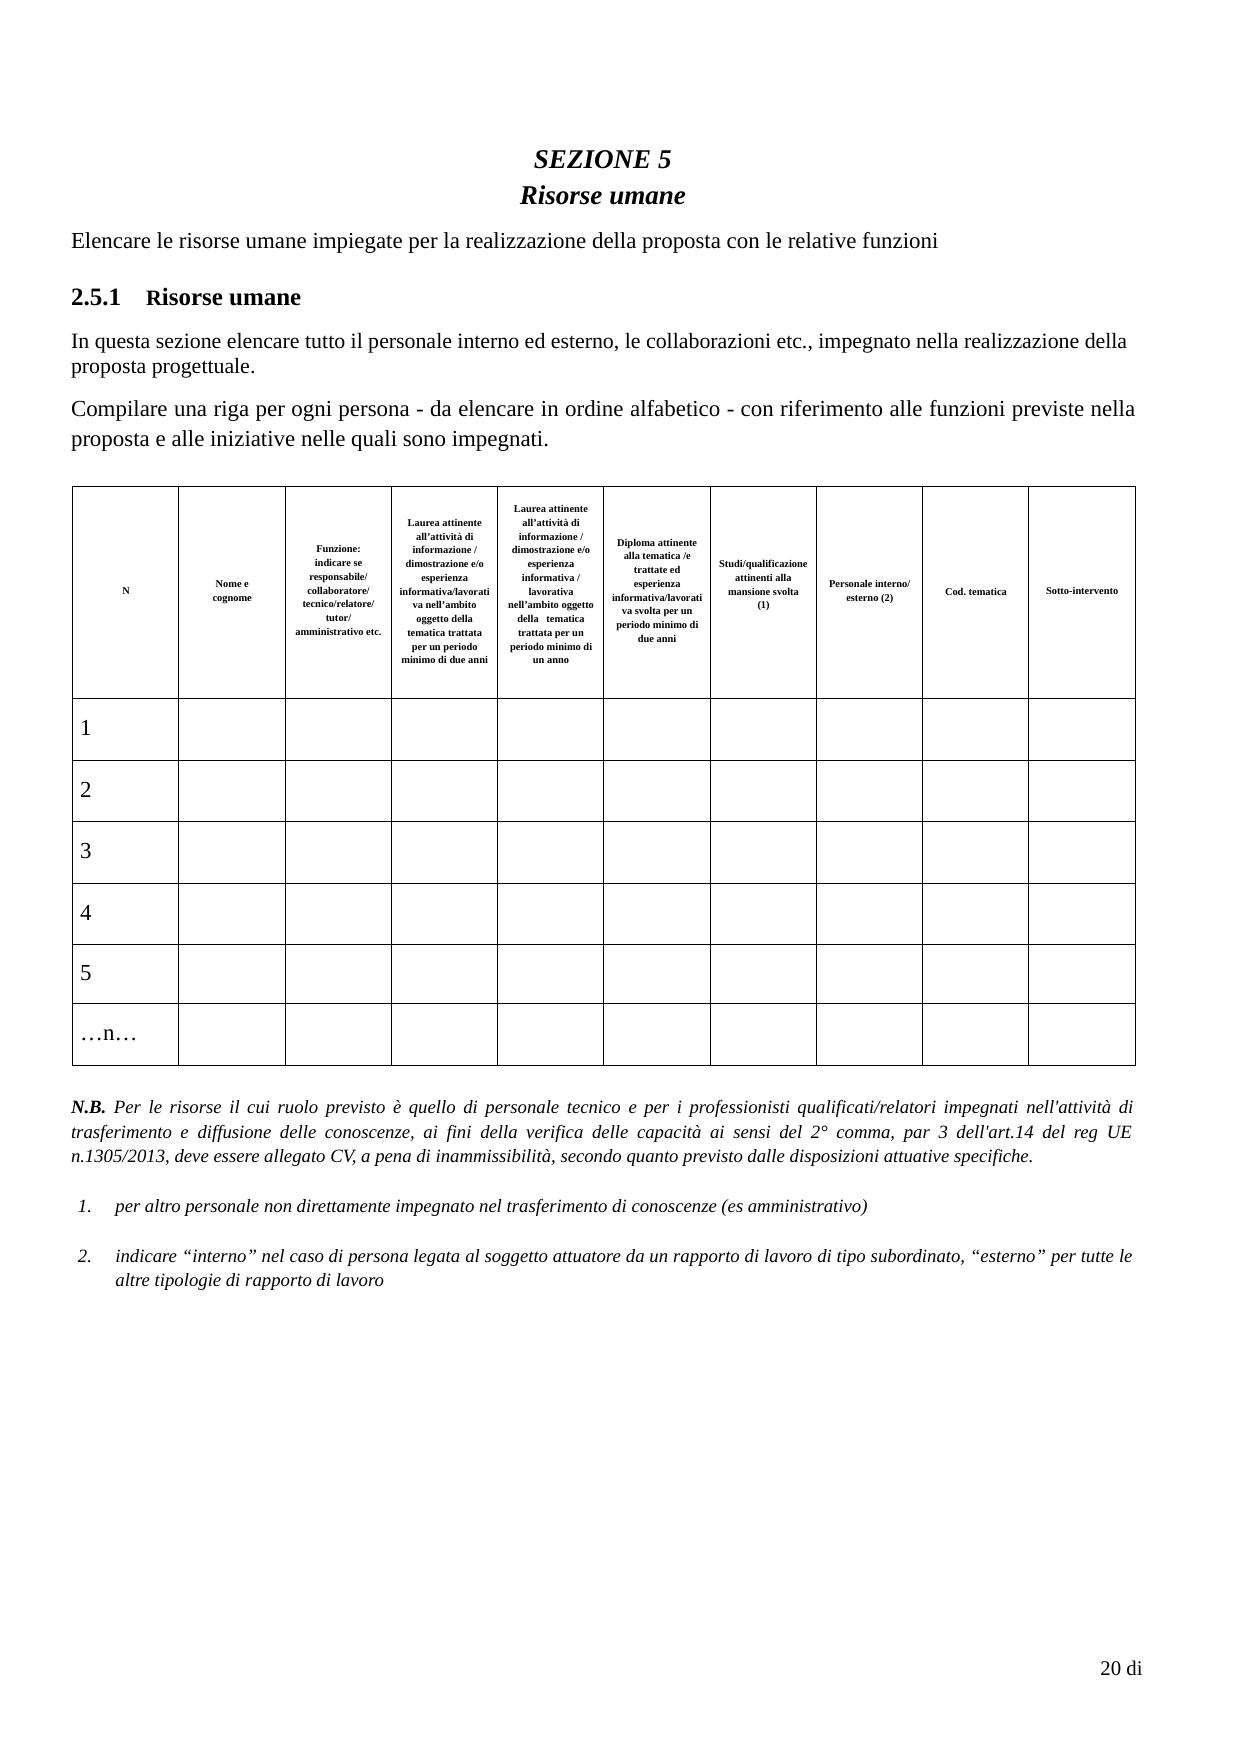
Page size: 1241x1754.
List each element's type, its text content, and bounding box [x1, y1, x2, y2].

table_cell [1029, 699, 1135, 759]
table_cell [817, 945, 922, 1003]
table_cell [179, 1004, 285, 1064]
table_cell [1029, 945, 1135, 1003]
table_cell [923, 945, 1028, 1003]
table_cell …n… [73, 1004, 178, 1064]
table_header Studi/qualificazione attinenti alla mansione svolta (1) [711, 487, 816, 698]
table_cell [392, 884, 497, 944]
table_cell [392, 822, 497, 882]
table_header Personale interno/ esterno (2) [817, 487, 922, 698]
table_cell [498, 822, 603, 882]
table_cell [604, 761, 710, 821]
text N.B. Per le risorse il cui ruolo previsto è quello di personale tecnico e per i professionisti qualificati/relatori impegnati nell'attività di trasferimento e diffusione delle conoscenze, ai fini della verifica delle capacità ai sensi del 2° comma, par 3 dell'art.14 del reg UE n.1305/2013, deve essere allegato CV, a pena di inammissibilità, secondo quanto previsto dalle disposizioni attuative specifiche. [71, 1096, 1137, 1167]
table_cell [498, 945, 603, 1003]
table_cell [711, 945, 816, 1003]
table_cell [604, 822, 710, 882]
table_cell [1029, 884, 1135, 944]
table_cell [923, 761, 1028, 821]
table_cell [923, 822, 1028, 882]
table_header N [73, 487, 178, 698]
text Compilare una riga per ogni persona - da elencare in ordine alfabetico - con riferimento alle funzioni previste nella proposta e alle iniziative nelle quali sono impegnati. [71, 395, 1137, 452]
table_cell [179, 884, 285, 944]
subtitle SEZIONE 5 Risorse umane [71, 143, 1137, 210]
table_header Laurea attinente all’attività di informazione / dimostrazione e/o esperienza informativa / lavorativa nell’ambito oggetto della tematica trattata per un periodo minimo di un anno [498, 487, 603, 698]
table_cell [392, 945, 497, 1003]
table_cell [711, 761, 816, 821]
table_cell [498, 761, 603, 821]
table_cell [392, 761, 497, 821]
table_header Laurea attinente all’attività di informazione / dimostrazione e/o esperienza informativa/lavorativa nell’ambito oggetto della tematica trattata per un periodo minimo di due anni [392, 487, 497, 698]
table_cell [179, 822, 285, 882]
table_cell [498, 699, 603, 759]
table_cell [711, 1004, 816, 1064]
table_cell [179, 761, 285, 821]
list per altro personale non direttamente impegnato nel trasferimento di conoscenze (es amministrativo) [78, 1195, 1137, 1216]
table_cell [286, 945, 391, 1003]
table_cell 1 [73, 699, 178, 759]
table_cell [1029, 761, 1135, 821]
table_cell [498, 1004, 603, 1064]
table_cell [604, 699, 710, 759]
table_cell [392, 699, 497, 759]
table_cell [179, 699, 285, 759]
table_cell [286, 761, 391, 821]
table_cell [817, 1004, 922, 1064]
table_cell [817, 884, 922, 944]
list indicare “interno” nel caso di persona legata al soggetto attuatore da un rapporto di lavoro di tipo subordinato, “esterno” per tutte le altre tipologie di rapporto di lavoro [78, 1244, 1137, 1291]
table_header Funzione: indicare se responsabile/ collaboratore/ tecnico/relatore/ tutor/ amministrativo etc. [286, 487, 391, 698]
table_cell 5 [73, 945, 178, 1003]
table_cell [604, 1004, 710, 1064]
subtitle Risorse umane [71, 282, 1137, 311]
table_cell [1029, 1004, 1135, 1064]
table_cell [923, 1004, 1028, 1064]
table_header Nome e cognome [179, 487, 285, 698]
table_cell [286, 699, 391, 759]
table_cell [604, 884, 710, 944]
table_cell [286, 1004, 391, 1064]
table_cell [817, 699, 922, 759]
table_header Sotto-intervento [1029, 487, 1135, 698]
table_header Cod. tematica [923, 487, 1028, 698]
table_cell [923, 699, 1028, 759]
table_cell [179, 945, 285, 1003]
table_cell [923, 884, 1028, 944]
table_cell [711, 699, 816, 759]
table_cell [604, 945, 710, 1003]
table_cell [498, 884, 603, 944]
table_cell [1029, 822, 1135, 882]
table_cell [286, 822, 391, 882]
table_cell 3 [73, 822, 178, 882]
table_cell [817, 761, 922, 821]
table_cell [392, 1004, 497, 1064]
table_cell 2 [73, 761, 178, 821]
table_cell [817, 822, 922, 882]
table_cell [711, 822, 816, 882]
text Elencare le risorse umane impiegate per la realizzazione della proposta con le relative funzioni [71, 227, 1137, 253]
table_cell [286, 884, 391, 944]
table_header Diploma attinente alla tematica /e trattate ed esperienza informativa/lavorativa svolta per un periodo minimo di due anni [604, 487, 710, 698]
table_cell [711, 884, 816, 944]
text In questa sezione elencare tutto il personale interno ed esterno, le collaborazioni etc., impegnato nella realizzazione della proposta progettuale. [71, 328, 1137, 378]
table_cell 4 [73, 884, 178, 944]
